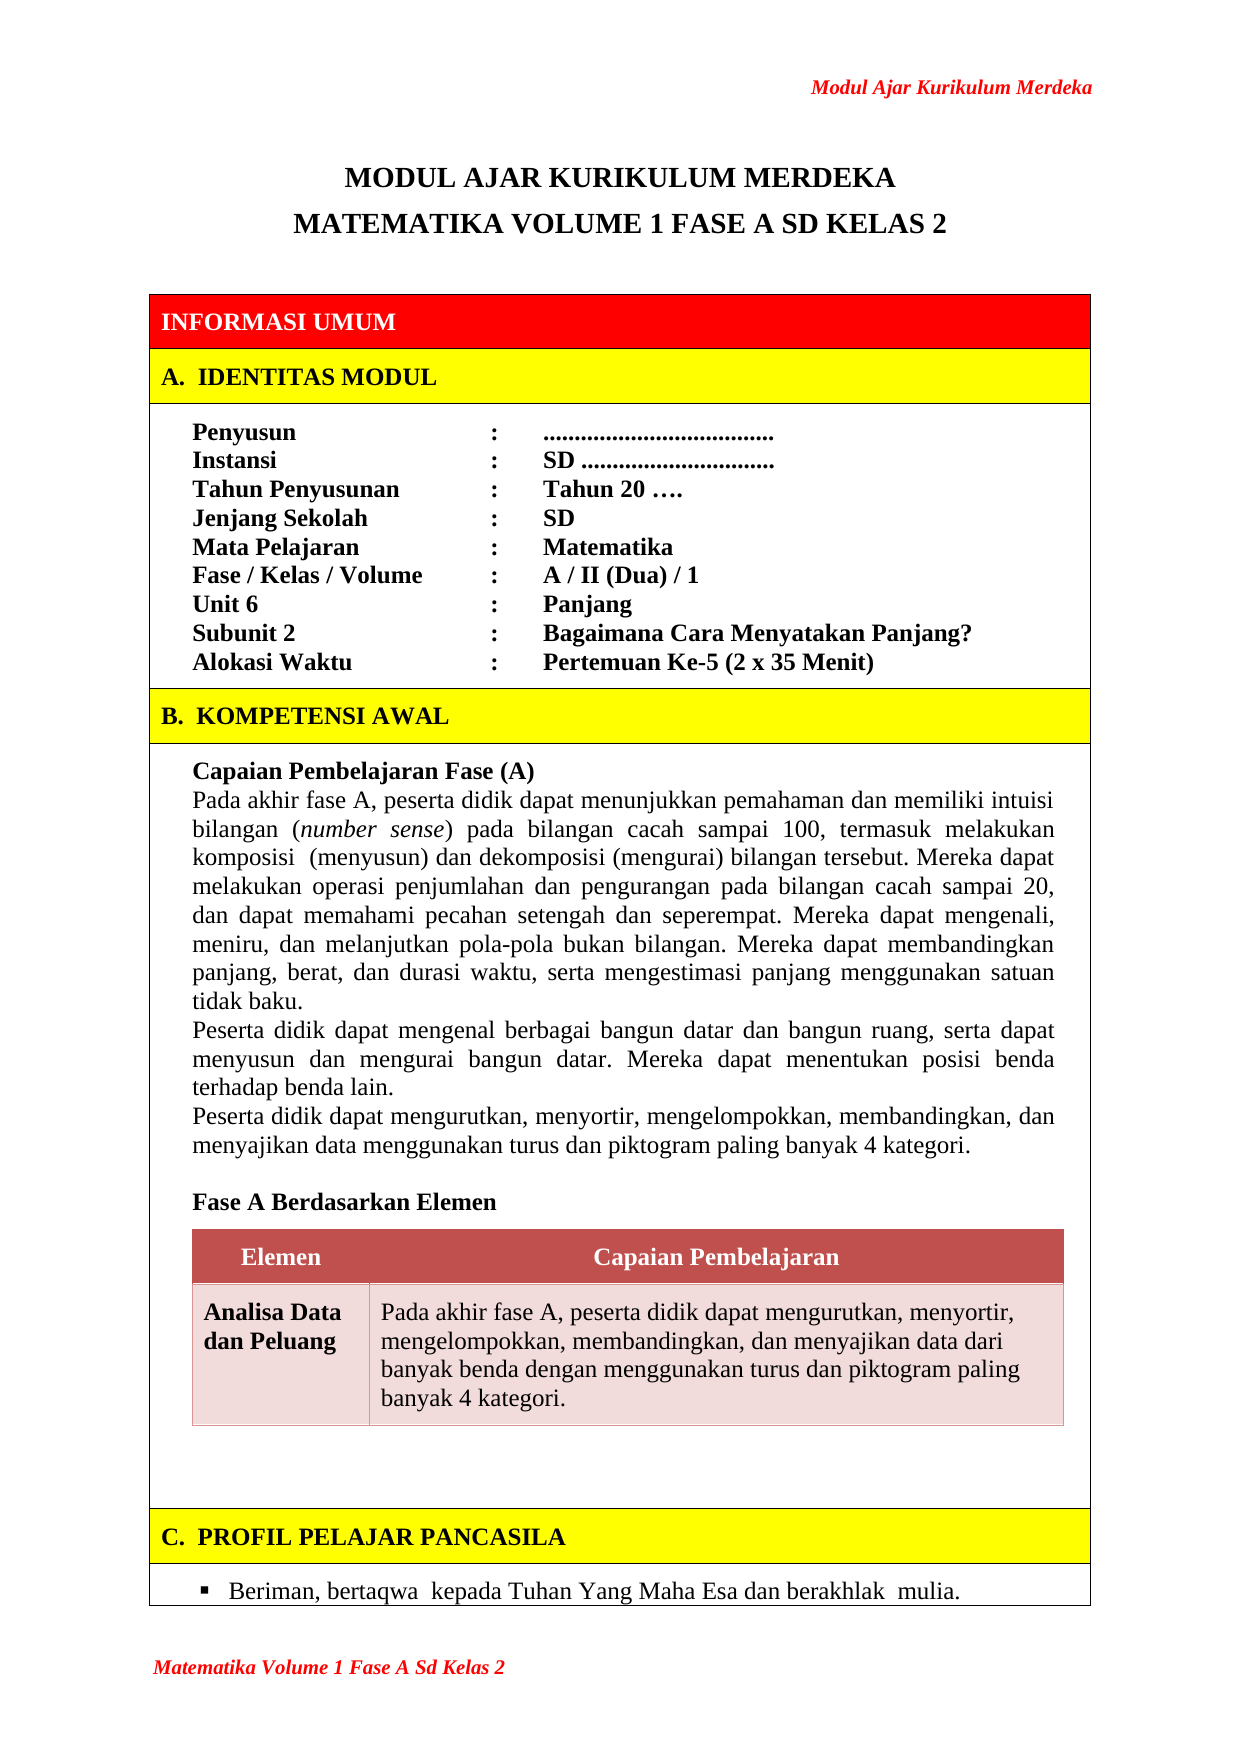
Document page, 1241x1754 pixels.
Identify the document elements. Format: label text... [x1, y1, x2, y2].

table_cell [150, 1564, 1090, 1605]
table_cell Penyusun Instansi Tahun Penyusunan Jenjang Sekolah Mata Pelajaran Fase / Kelas / Volume Unit 6 Subunit 2 Alokasi Waktu [150, 404, 470, 688]
table_cell C. PROFIL PELAJAR PANCASILA [150, 1509, 1090, 1563]
table_cell B. KOMPETENSI AWAL [150, 689, 1090, 743]
table_cell : : : : : : : : : [470, 404, 518, 688]
table_cell ..................................... SD ............................... Tahun 20 …. SD Matematika A / II (Dua) / 1 Panjang Bagaimana Cara Menyatakan Panjang? Pertemuan Ke-5 (2 x 35 Menit) [518, 404, 1090, 688]
table_cell A. IDENTITAS MODUL [150, 349, 1090, 403]
text MATEMATIKA VOLUME 1 FASE A SD KELAS 2 [148, 206, 1092, 240]
table_cell Capaian Pembelajaran Fase (A) Pada akhir fase A, peserta didik dapat menunjukkan pemahaman dan memiliki intuisi bilangan (number sense) pada bilangan cacah sampai 100, termasuk melakukan komposisi (menyusun) dan dekomposisi (mengurai) bilangan tersebut. Mereka dapat melakukan operasi penjumlahan dan pengurangan pada bilangan cacah sampai 20, dan dapat memahami pecahan setengah dan seperempat. Mereka dapat mengenali, meniru, dan melanjutkan pola-pola bukan bilangan. Mereka dapat membandingkan panjang, berat, dan durasi waktu, serta mengestimasi panjang menggunakan satuan tidak baku. Peserta didik dapat mengenal berbagai bangun datar dan bangun ruang, serta dapat menyusun dan mengurai bangun datar. Mereka dapat menentukan posisi benda terhadap benda lain. Peserta didik dapat mengurutkan, menyortir, mengelompokkan, membandingkan, dan menyajikan data menggunakan turus dan piktogram paling banyak 4 kategori. Fase A Berdasarkan Elemen [150, 744, 1090, 1508]
text MODUL AJAR KURIKULUM MERDEKA [148, 160, 1092, 194]
table_header INFORMASI UMUM [150, 295, 1090, 348]
